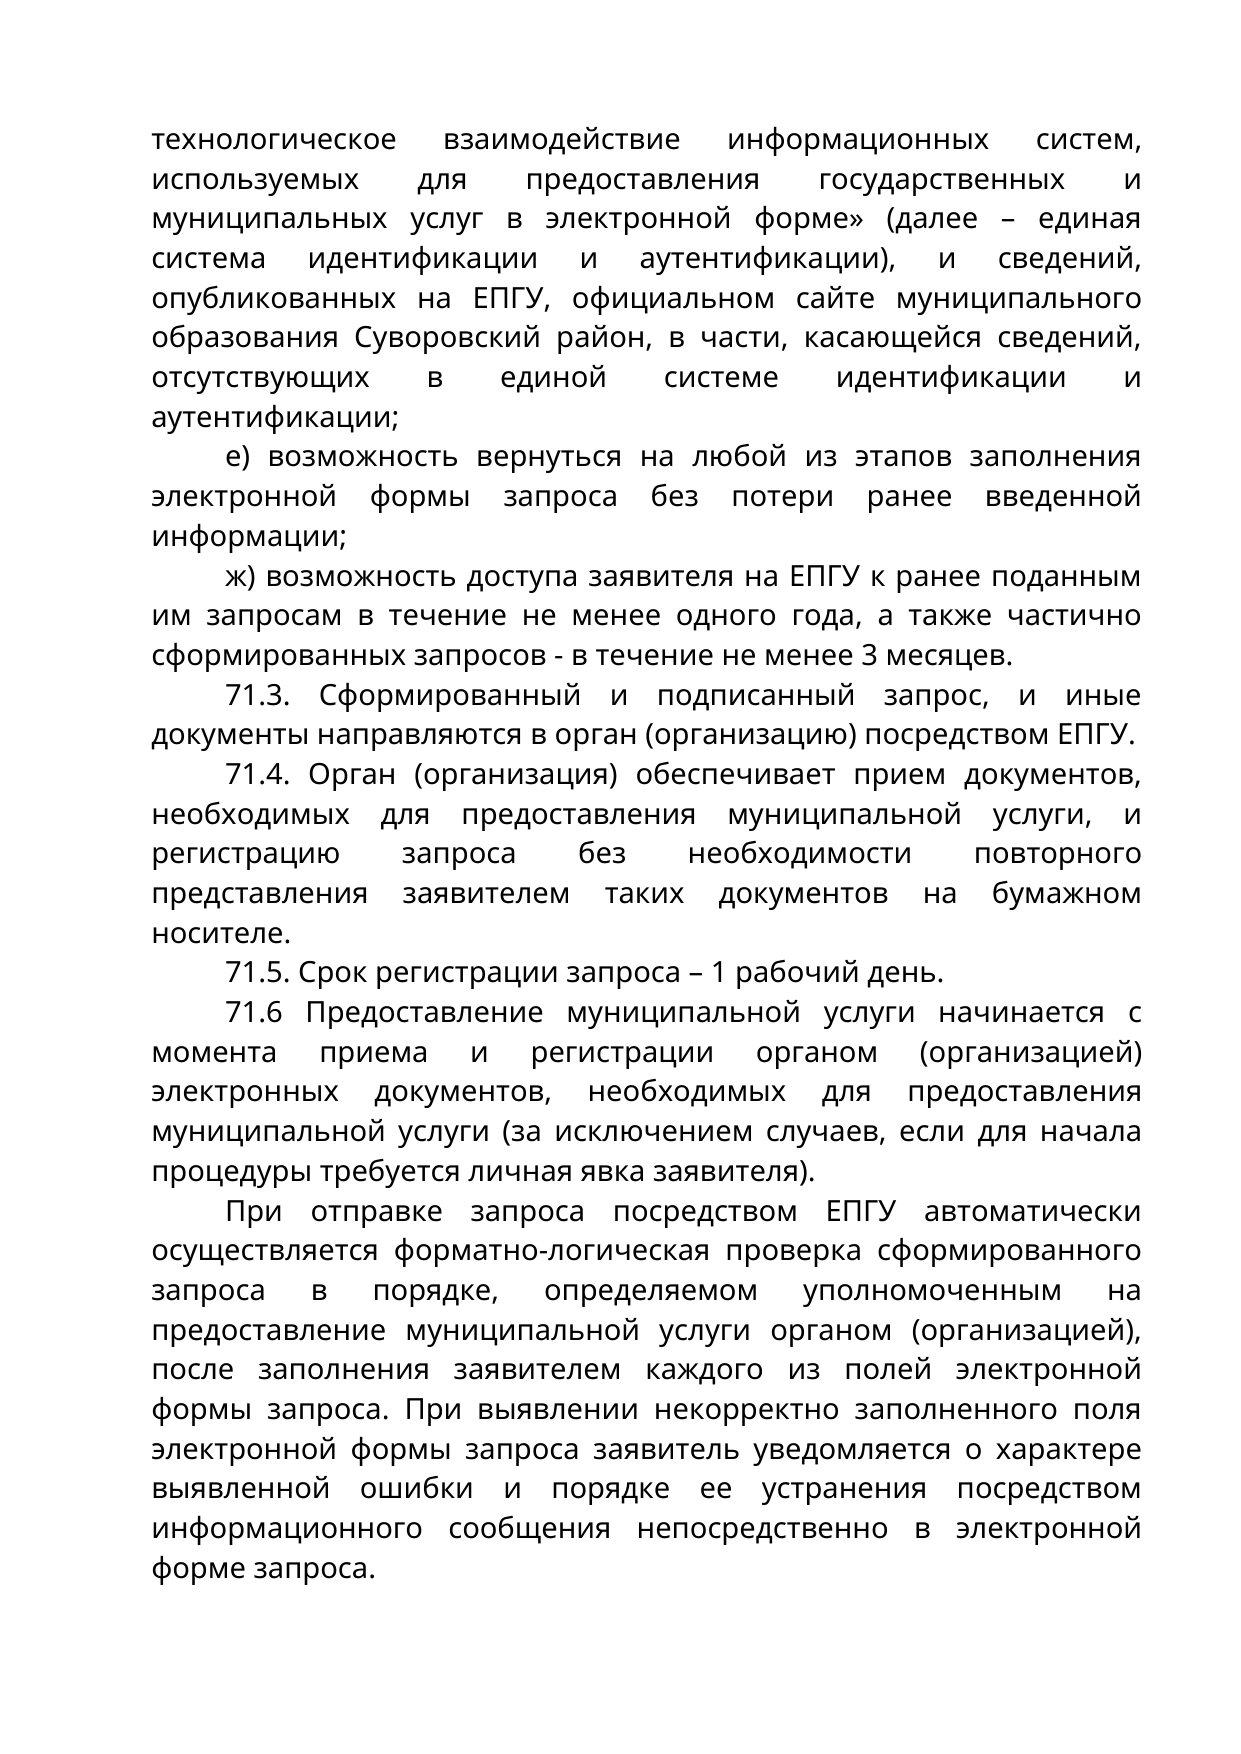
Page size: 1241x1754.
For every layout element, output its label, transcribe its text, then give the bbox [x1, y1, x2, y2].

text ж) возможность доступа заявителя на ЕПГУ к ранее поданным им запросам в течение не менее одного года, а также частично сформированных запросов - в течение не менее 3 месяцев. [151, 555, 1143, 674]
text 71.4. Орган (организация) обеспечивает прием документов, необходимых для предоставления муниципальной услуги, и регистрацию запроса без необходимости повторного представления заявителем таких документов на бумажном носителе. [151, 753, 1143, 952]
text 71.3. Сформированный и подписанный запрос, и иные документы направляются в орган (организацию) посредством ЕПГУ. [151, 674, 1143, 753]
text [151, 118, 1143, 436]
text 71.5. Срок регистрации запроса – 1 рабочий день. [151, 952, 1143, 991]
text 71.6 Предоставление муниципальной услуги начинается с момента приема и регистрации органом (организацией) электронных документов, необходимых для предоставления муниципальной услуги (за исключением случаев, если для начала процедуры требуется личная явка заявителя). [151, 991, 1143, 1190]
text При отправке запроса посредством ЕПГУ автоматически осуществляется форматно-логическая проверка сформированного запроса в порядке, определяемом уполномоченным на предоставление муниципальной услуги органом (организацией), после заполнения заявителем каждого из полей электронной формы запроса. При выявлении некорректно заполненного поля электронной формы запроса заявитель уведомляется о характере выявленной ошибки и порядке ее устранения посредством информационного сообщения непосредственно в электронной форме запроса. [151, 1190, 1143, 1587]
text е) возможность вернуться на любой из этапов заполнения электронной формы запроса без потери ранее введенной информации; [151, 436, 1143, 555]
